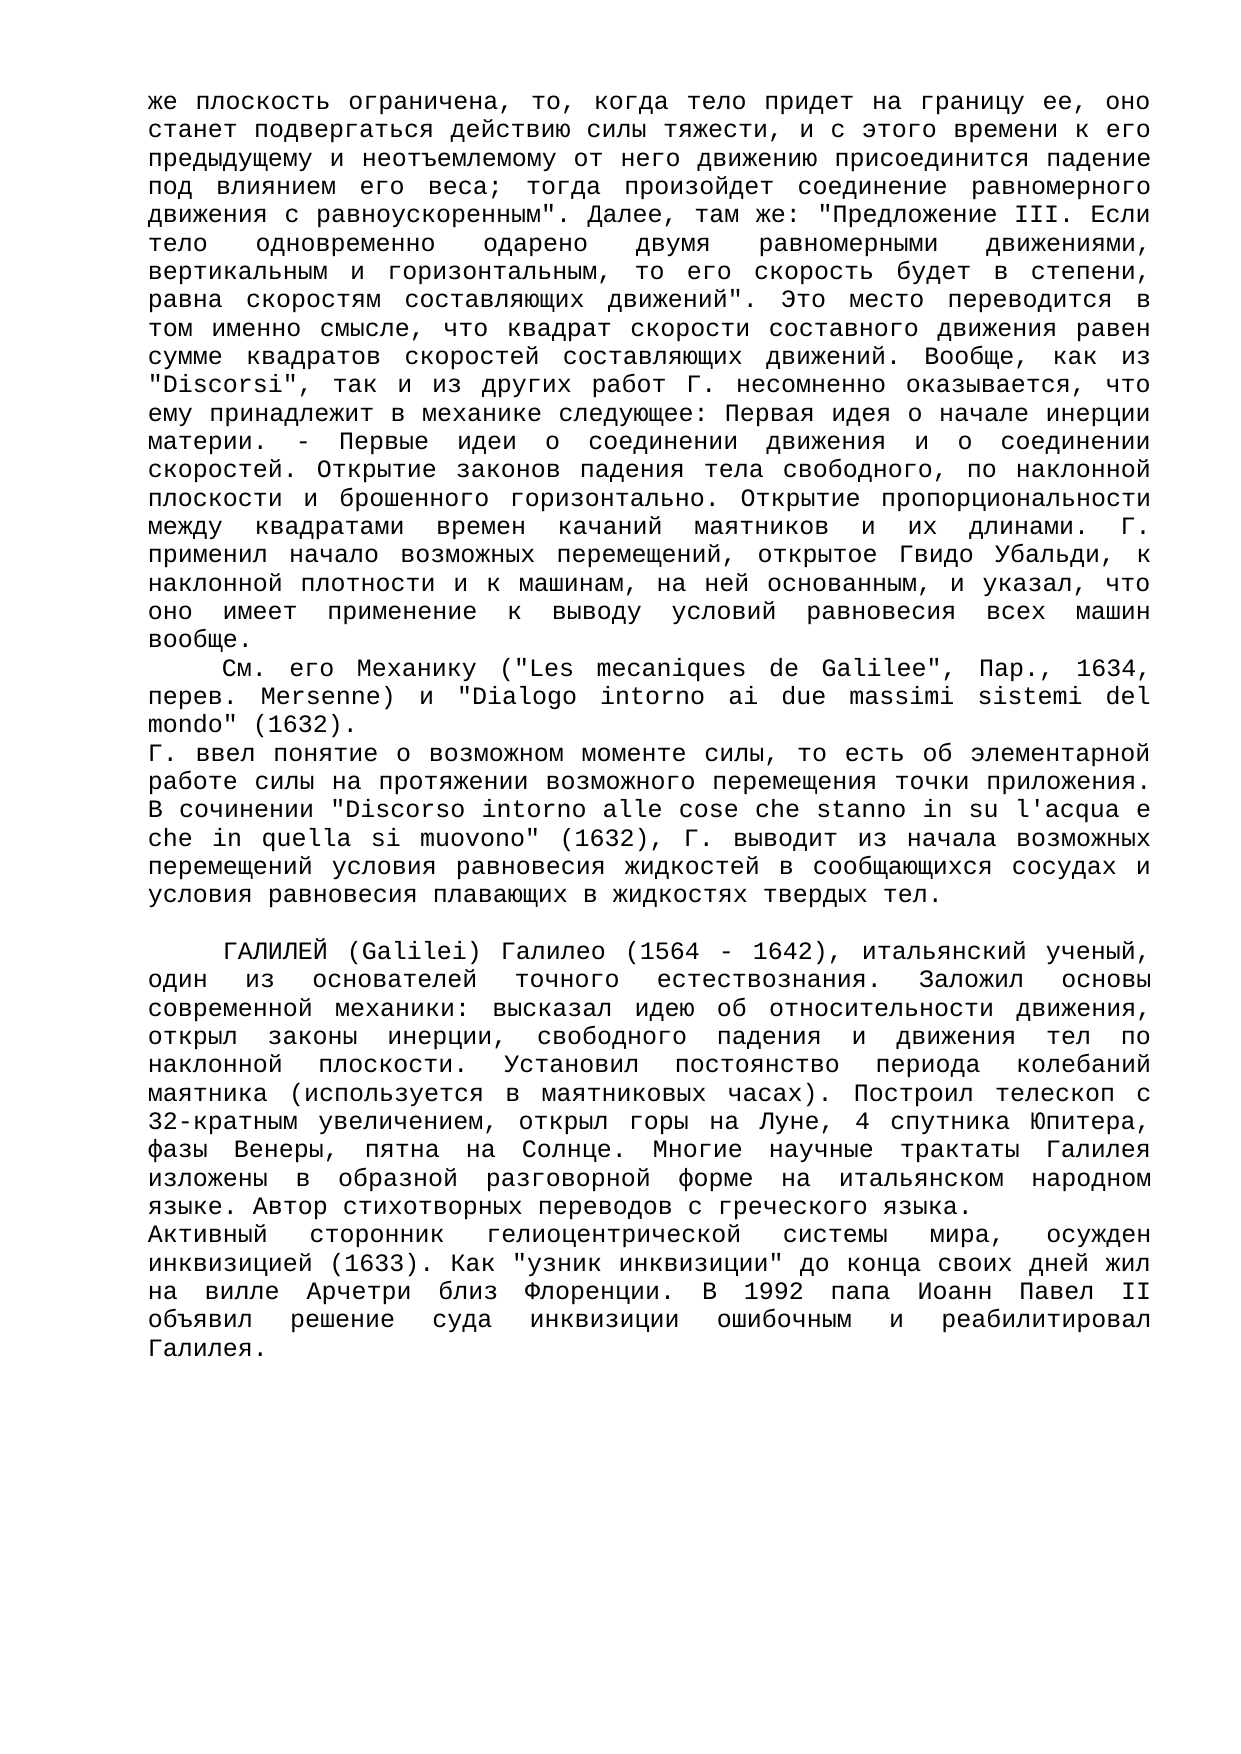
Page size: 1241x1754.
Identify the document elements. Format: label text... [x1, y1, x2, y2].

text ГАЛИЛЕЙ (Galilei) Галилео (1564 - 1642), итальянский ученый, один из основателей точного естествознания. Заложил основы современной механики: высказал идею об относительности движения, открыл законы инерции, свободного падения и движения тел по наклонной плоскости. Установил постоянство периода колебаний маятника (используется в маятниковых часах). Построил телескоп с 32-кратным увеличением, открыл горы на Луне, 4 спутника Юпитера, фазы Венеры, пятна на Солнце. Многие научные трактаты Галилея изложены в образной разговорной форме на итальянском народном языке. Автор стихотворных переводов с греческого языка. [148, 939, 1152, 1222]
text Г. ввел понятие о возможном моменте силы, то есть об элементарной работе силы на протяжении возможного перемещения точки приложения. В сочинении "Discorso intorno alle cose che stanno in su l'acqua e che in quella si muovono" (1632), Г. выводит из начала возможных перемещений условия равновесия жидкостей в сообщающихся сосудах и условия равновесия плавающих в жидкостях твердых тел. [148, 740, 1152, 910]
text Активный сторонник гелиоцентрической системы мира, осужден инквизицией (1633). Как "узник инквизиции" до конца своих дней жил на вилле Арчетри близ Флоренции. В 1992 папа Иоанн Павел II объявил решение суда инквизиции ошибочным и реабилитировал Галилея. [148, 1222, 1152, 1364]
text См. его Механику ("Les mecaniques de Galilee", Пар., 1634, перев. Mersenne) и "Dialogo intorno ai due massimi sistemi del mondo" (1632). [148, 655, 1152, 740]
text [148, 89, 1152, 655]
